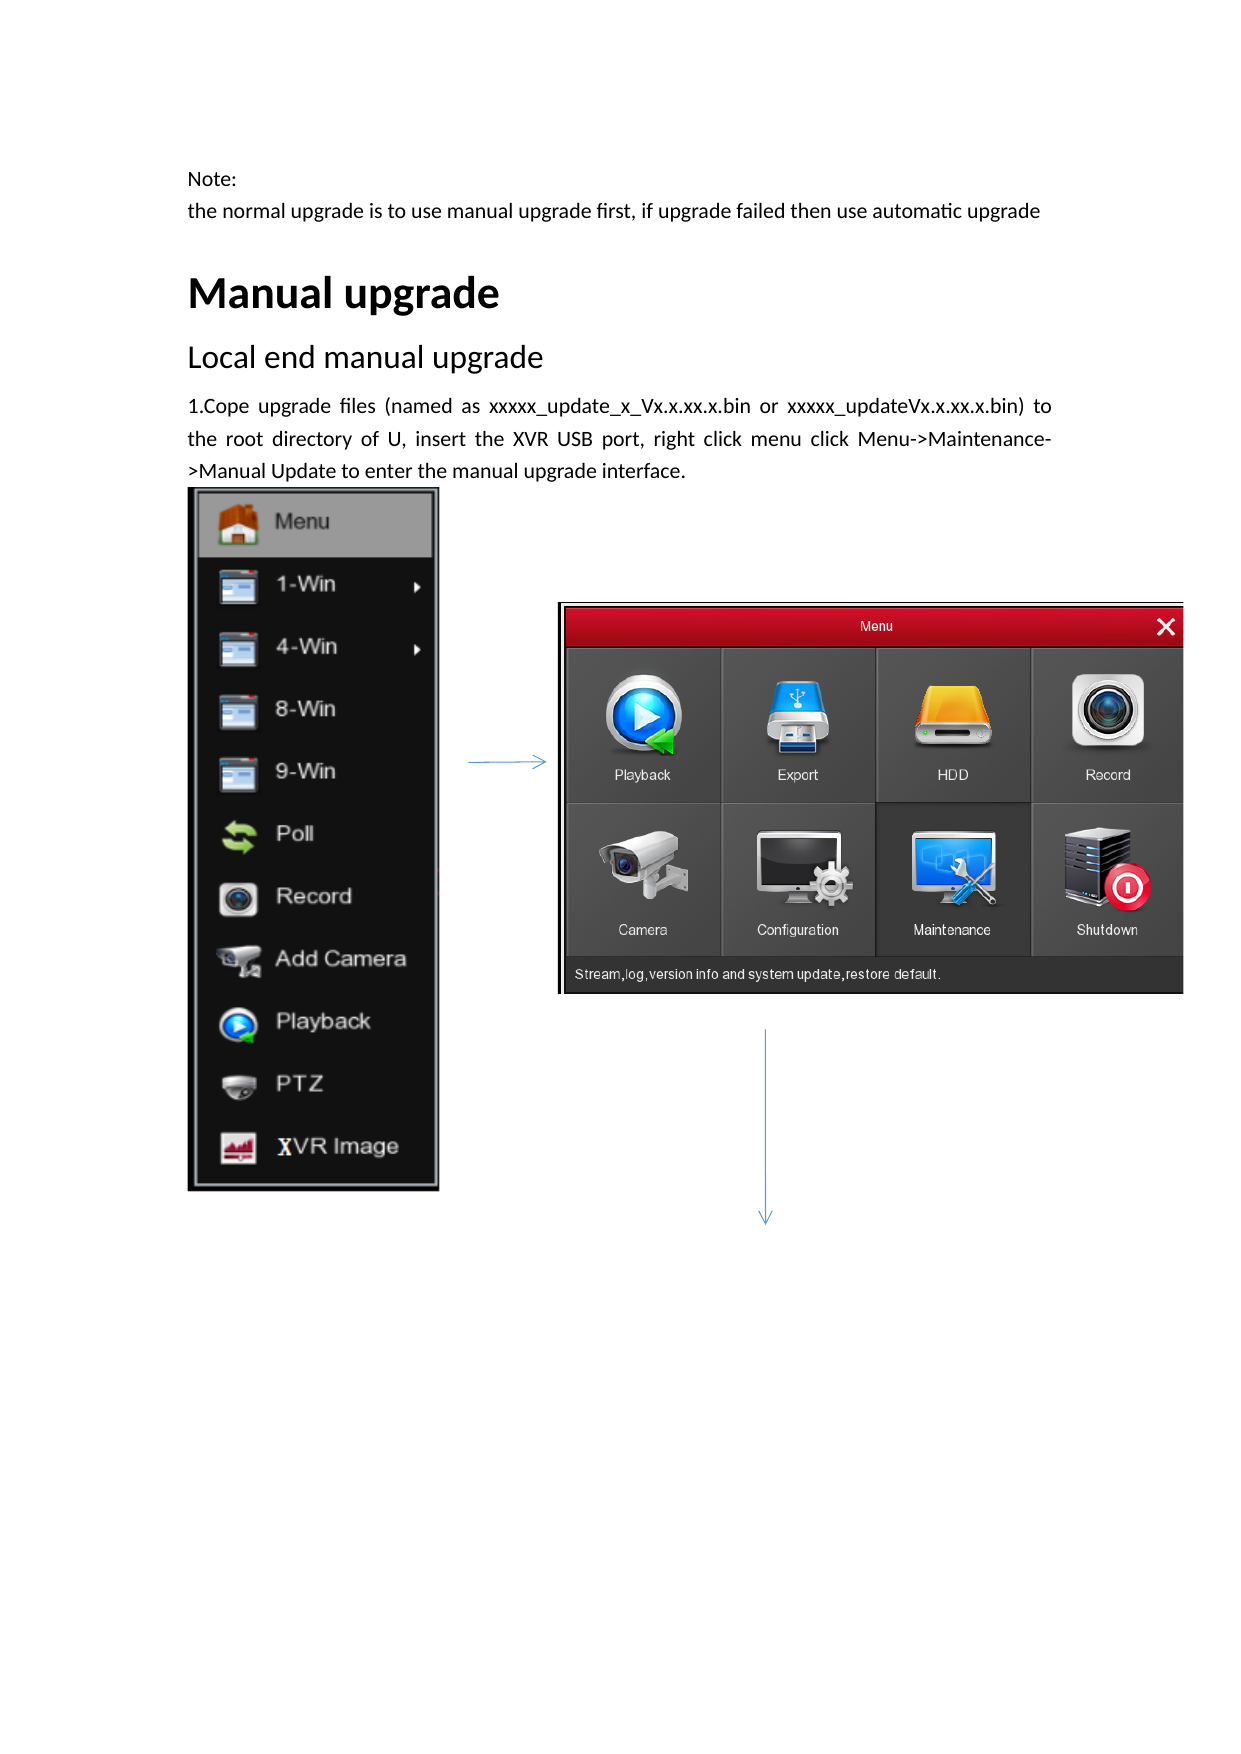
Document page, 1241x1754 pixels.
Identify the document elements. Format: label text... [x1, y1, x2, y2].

list Local end manual upgrade [187, 324, 1053, 389]
text the normal upgrade is to use manual upgrade first, if upgrade failed then use automatic upgrade [187, 194, 1053, 227]
picture [187, 487, 441, 1193]
text Note: [187, 162, 1053, 194]
list Manual upgrade [187, 259, 1053, 324]
picture [557, 602, 1184, 994]
list 1.Cope upgrade files (named as xxxxx_update_x_Vx.x.xx.x.bin or xxxxx_updateVx.x.xx.x.bin) to the root directory of U, insert the XVR USB port, right click menu click Menu->Maintenance->Manual Update to enter the manual upgrade interface. [187, 389, 1053, 487]
